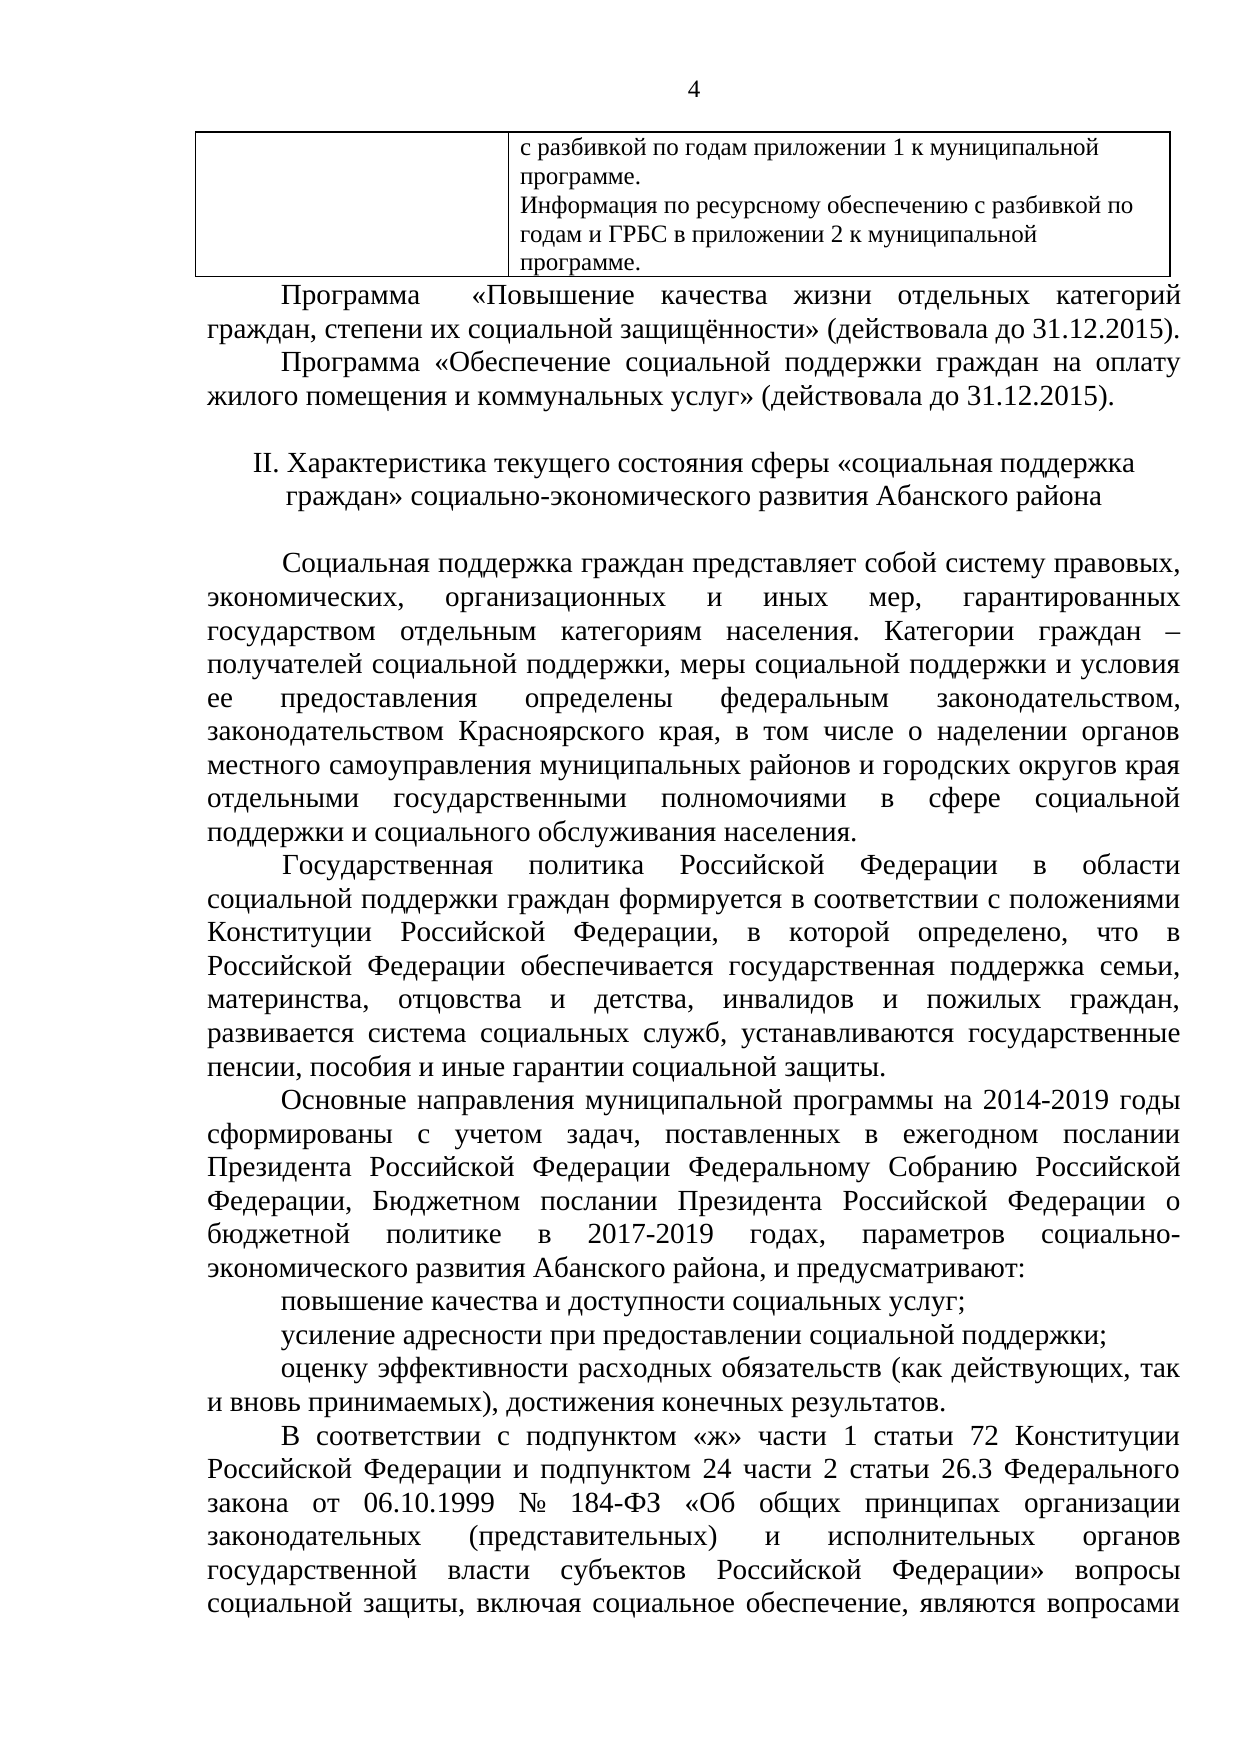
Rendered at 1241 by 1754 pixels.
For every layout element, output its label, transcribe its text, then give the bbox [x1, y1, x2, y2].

text Программа «Обеспечение социальной поддержки граждан на оплату жилого помещения и коммунальных услуг» (действовала до 31.12.2015). [207, 344, 1181, 411]
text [207, 1418, 1181, 1619]
text II. Характеристика текущего состояния сферы «социальная поддержка граждан» социально-экономического развития Абанского района [207, 445, 1181, 512]
text Государственная политика Российской Федерации в области социальной поддержки граждан формируется в соответствии с положениями Конституции Российской Федерации, в которой определено, что в Российской Федерации обеспечивается государственная поддержка семьи, материнства, отцовства и детства, инвалидов и пожилых граждан, развивается система социальных служб, устанавливаются государственные пенсии, пособия и иные гарантии социальной защиты. [207, 847, 1181, 1082]
text усиление адресности при предоставлении социальной поддержки; [207, 1317, 1181, 1351]
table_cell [509, 133, 1169, 276]
text Программа «Повышение качества жизни отдельных категорий граждан, степени их социальной защищённости» (действовала до 31.12.2015). [207, 277, 1181, 344]
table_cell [196, 133, 508, 276]
text оценку эффективности расходных обязательств (как действующих, так и вновь принимаемых), достижения конечных результатов. [207, 1351, 1181, 1418]
text повышение качества и доступности социальных услуг; [207, 1283, 1181, 1317]
text Основные направления муниципальной программы на 2014-2019 годы сформированы с учетом задач, поставленных в ежегодном послании Президента Российской Федерации Федеральному Собранию Российской Федерации, Бюджетном послании Президента Российской Федерации о бюджетной политике в 2017-2019 годах, параметров социально-экономического развития Абанского района, и предусматривают: [207, 1082, 1181, 1283]
text Социальная поддержка граждан представляет собой систему правовых, экономических, организационных и иных мер, гарантированных государством отдельным категориям населения. Категории граждан – получателей социальной поддержки, меры социальной поддержки и условия ее предоставления определены федеральным законодательством, законодательством Красноярского края, в том числе о наделении органов местного самоуправления муниципальных районов и городских округов края отдельными государственными полномочиями в сфере социальной поддержки и социального обслуживания населения. [207, 546, 1181, 847]
